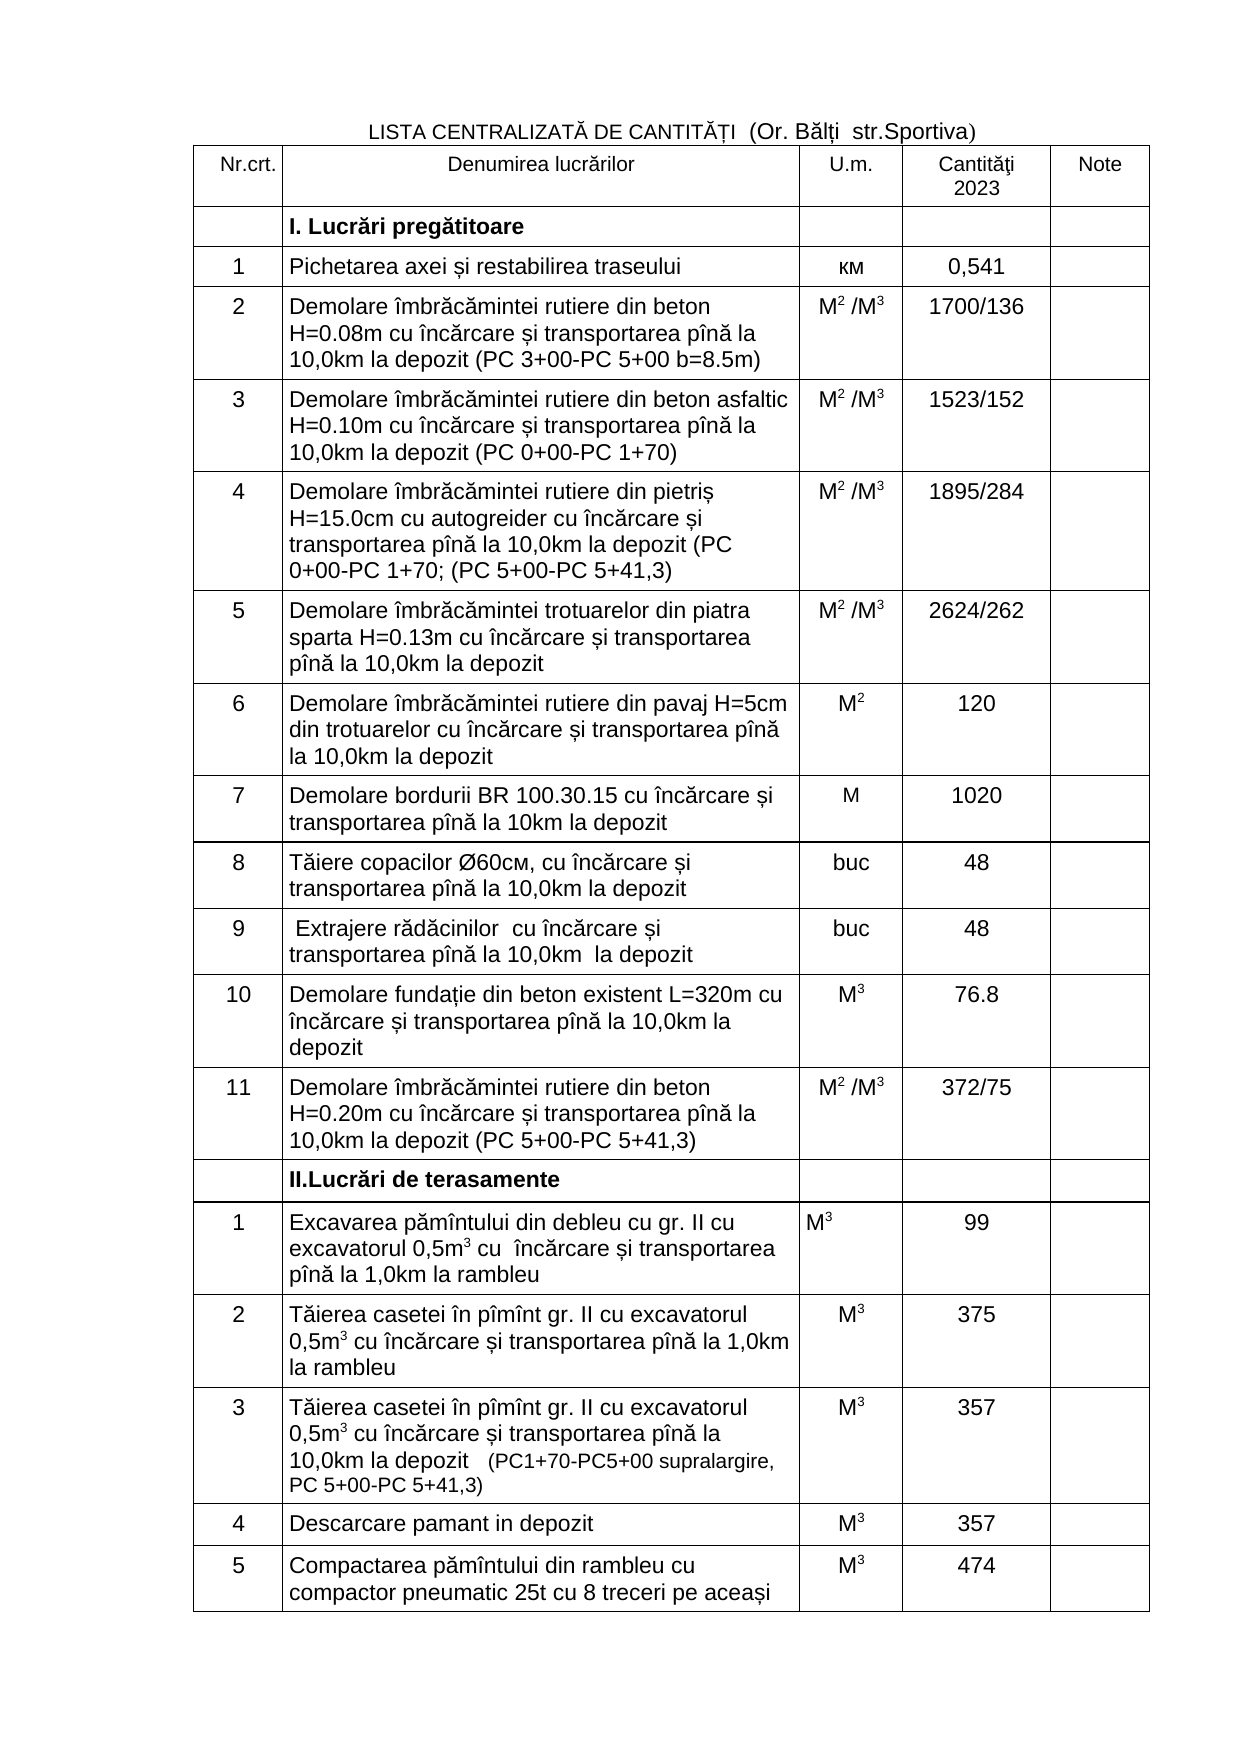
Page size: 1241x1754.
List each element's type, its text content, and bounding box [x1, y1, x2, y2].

table_cell М3 [800, 1546, 902, 1611]
table_cell М3 [800, 1203, 902, 1294]
table_cell М2 /М3 [800, 472, 902, 590]
table_cell М [800, 776, 902, 841]
table_cell 99 [903, 1203, 1050, 1294]
table_cell 6 [194, 684, 282, 775]
table_cell 7 [194, 776, 282, 841]
table_cell Ι. Lucrări pregătitoare [283, 207, 799, 246]
table_cell [1051, 1546, 1149, 1611]
table_cell buc [800, 909, 902, 974]
table_cell Demolare bordurii BR 100.30.15 cu încărcare și transportarea pînă la 10km la depozit [283, 776, 799, 841]
table_cell Demolare îmbrăcămintei rutiere din pietriș H=15.0cm cu autogreider cu încărcare și transportarea pînă la 10,0km la depozit (PC 0+00-PC 1+70; (PC 5+00-PC 5+41,3) [283, 472, 799, 590]
table_cell 48 [903, 909, 1050, 974]
table_cell 8 [194, 843, 282, 908]
table_cell Demolare îmbrăcămintei trotuarelor din piatra sparta H=0.13m cu încărcare și transportarea pînă la 10,0km la depozit [283, 591, 799, 683]
table_cell [1051, 1388, 1149, 1503]
table_cell 0,541 [903, 247, 1050, 286]
table_cell 5 [194, 1546, 282, 1611]
table_cell [1051, 591, 1149, 683]
table_cell 2 [194, 1295, 282, 1387]
table_cell 9 [194, 909, 282, 974]
table_cell [1051, 380, 1149, 471]
table_cell [800, 1160, 902, 1201]
table_cell км [800, 247, 902, 286]
table_cell М2 /М3 [800, 591, 902, 683]
table_cell [1051, 287, 1149, 378]
table_cell [1051, 684, 1149, 775]
table_cell 10 [194, 975, 282, 1067]
table_cell [1051, 247, 1149, 286]
table_cell М3 [800, 1295, 902, 1387]
table_cell [1051, 975, 1149, 1067]
table_cell [903, 1160, 1050, 1201]
table_header Cantităţi 2023 [903, 146, 1050, 206]
table_cell Demolare îmbrăcămintei rutiere din pavaj H=5cm din trotuarelor cu încărcare și transportarea pînă la 10,0km la depozit [283, 684, 799, 775]
table_cell М2 /М3 [800, 1068, 902, 1159]
table_header U.m. [800, 146, 902, 206]
table_cell М3 [800, 1504, 902, 1545]
table_cell Tăierea casetei în pîmînt gr. II cu excavatorul 0,5m3 cu încărcare și transportarea pînă la 1,0km la rambleu [283, 1295, 799, 1387]
table_cell 3 [194, 380, 282, 471]
table_cell Descarcare pamant in depozit [283, 1504, 799, 1545]
table_cell [1051, 843, 1149, 908]
table_header Note [1051, 146, 1149, 206]
table_cell М3 [800, 1388, 902, 1503]
table_cell [194, 1160, 282, 1201]
table_cell 1895/284 [903, 472, 1050, 590]
table_cell Demolare îmbrăcămintei rutiere din beton asfaltic H=0.10m cu încărcare și transportarea pînă la 10,0km la depozit (PC 0+00-PC 1+70) [283, 380, 799, 471]
table_cell 1 [194, 1203, 282, 1294]
table_cell [1051, 909, 1149, 974]
table_cell [1051, 1160, 1149, 1201]
table_cell Demolare îmbrăcămintei rutiere din beton H=0.08m cu încărcare și transportarea pînă la 10,0km la depozit (PC 3+00-PC 5+00 b=8.5m) [283, 287, 799, 378]
table_cell Excavarea pămîntului din debleu cu gr. II cu excavatorul 0,5m3 cu încărcare și transportarea pînă la 1,0km la rambleu [283, 1203, 799, 1294]
table_cell М2 [800, 684, 902, 775]
table_cell 48 [903, 843, 1050, 908]
table_cell Tăierea casetei în pîmînt gr. II cu excavatorul 0,5m3 cu încărcare și transportarea pînă la 10,0km la depozit (PC1+70-PC5+00 supralargire, PC 5+00-PC 5+41,3) [283, 1388, 799, 1503]
table_cell [1051, 207, 1149, 246]
table_cell 1700/136 [903, 287, 1050, 378]
table_cell [1051, 1295, 1149, 1387]
table_cell М3 [800, 975, 902, 1067]
table_cell 474 [903, 1546, 1050, 1611]
table_header Denumirea lucrărilor [283, 146, 799, 206]
table_cell 4 [194, 1504, 282, 1545]
table_cell [1051, 1068, 1149, 1159]
table_cell [1051, 1504, 1149, 1545]
table_cell 1 [194, 247, 282, 286]
table_cell 375 [903, 1295, 1050, 1387]
table_cell Pichetarea axei și restabilirea traseului [283, 247, 799, 286]
table_cell 357 [903, 1388, 1050, 1503]
table_cell Tăiere copacilor Ø60см, cu încărcare și transportarea pînă la 10,0km la depozit [283, 843, 799, 908]
table_cell 4 [194, 472, 282, 590]
table_cell buc [800, 843, 902, 908]
text LISTA CENTRALIZATĂ DE CANTITĂȚI (Or. Bălți str.Sportiva) [177, 118, 1167, 144]
table_cell [194, 207, 282, 246]
table_cell 76.8 [903, 975, 1050, 1067]
table_cell 2624/262 [903, 591, 1050, 683]
table_cell 357 [903, 1504, 1050, 1545]
table_cell [1051, 776, 1149, 841]
table_cell 2 [194, 287, 282, 378]
table_cell М2 /М3 [800, 380, 902, 471]
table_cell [283, 1546, 799, 1611]
table_cell 1523/152 [903, 380, 1050, 471]
table_cell [1051, 472, 1149, 590]
table_cell Demolare fundație din beton existent L=320m cu încărcare și transportarea pînă la 10,0km la depozit [283, 975, 799, 1067]
table_cell Extrajere rădăcinilor сu încărcare și transportarea pînă la 10,0km la depozit [283, 909, 799, 974]
table_cell 11 [194, 1068, 282, 1159]
table_cell 120 [903, 684, 1050, 775]
table_cell [800, 207, 902, 246]
table_cell 5 [194, 591, 282, 683]
table_cell М2 /М3 [800, 287, 902, 378]
table_cell 372/75 [903, 1068, 1050, 1159]
table_cell Demolare îmbrăcămintei rutiere din beton H=0.20m cu încărcare și transportarea pînă la 10,0km la depozit (PC 5+00-PC 5+41,3) [283, 1068, 799, 1159]
table_cell 1020 [903, 776, 1050, 841]
table_cell [903, 207, 1050, 246]
table_header Nr.crt. [194, 146, 282, 206]
table_cell 3 [194, 1388, 282, 1503]
table_cell [1051, 1203, 1149, 1294]
table_cell ΙI.Lucrări de terasamente [283, 1160, 799, 1201]
